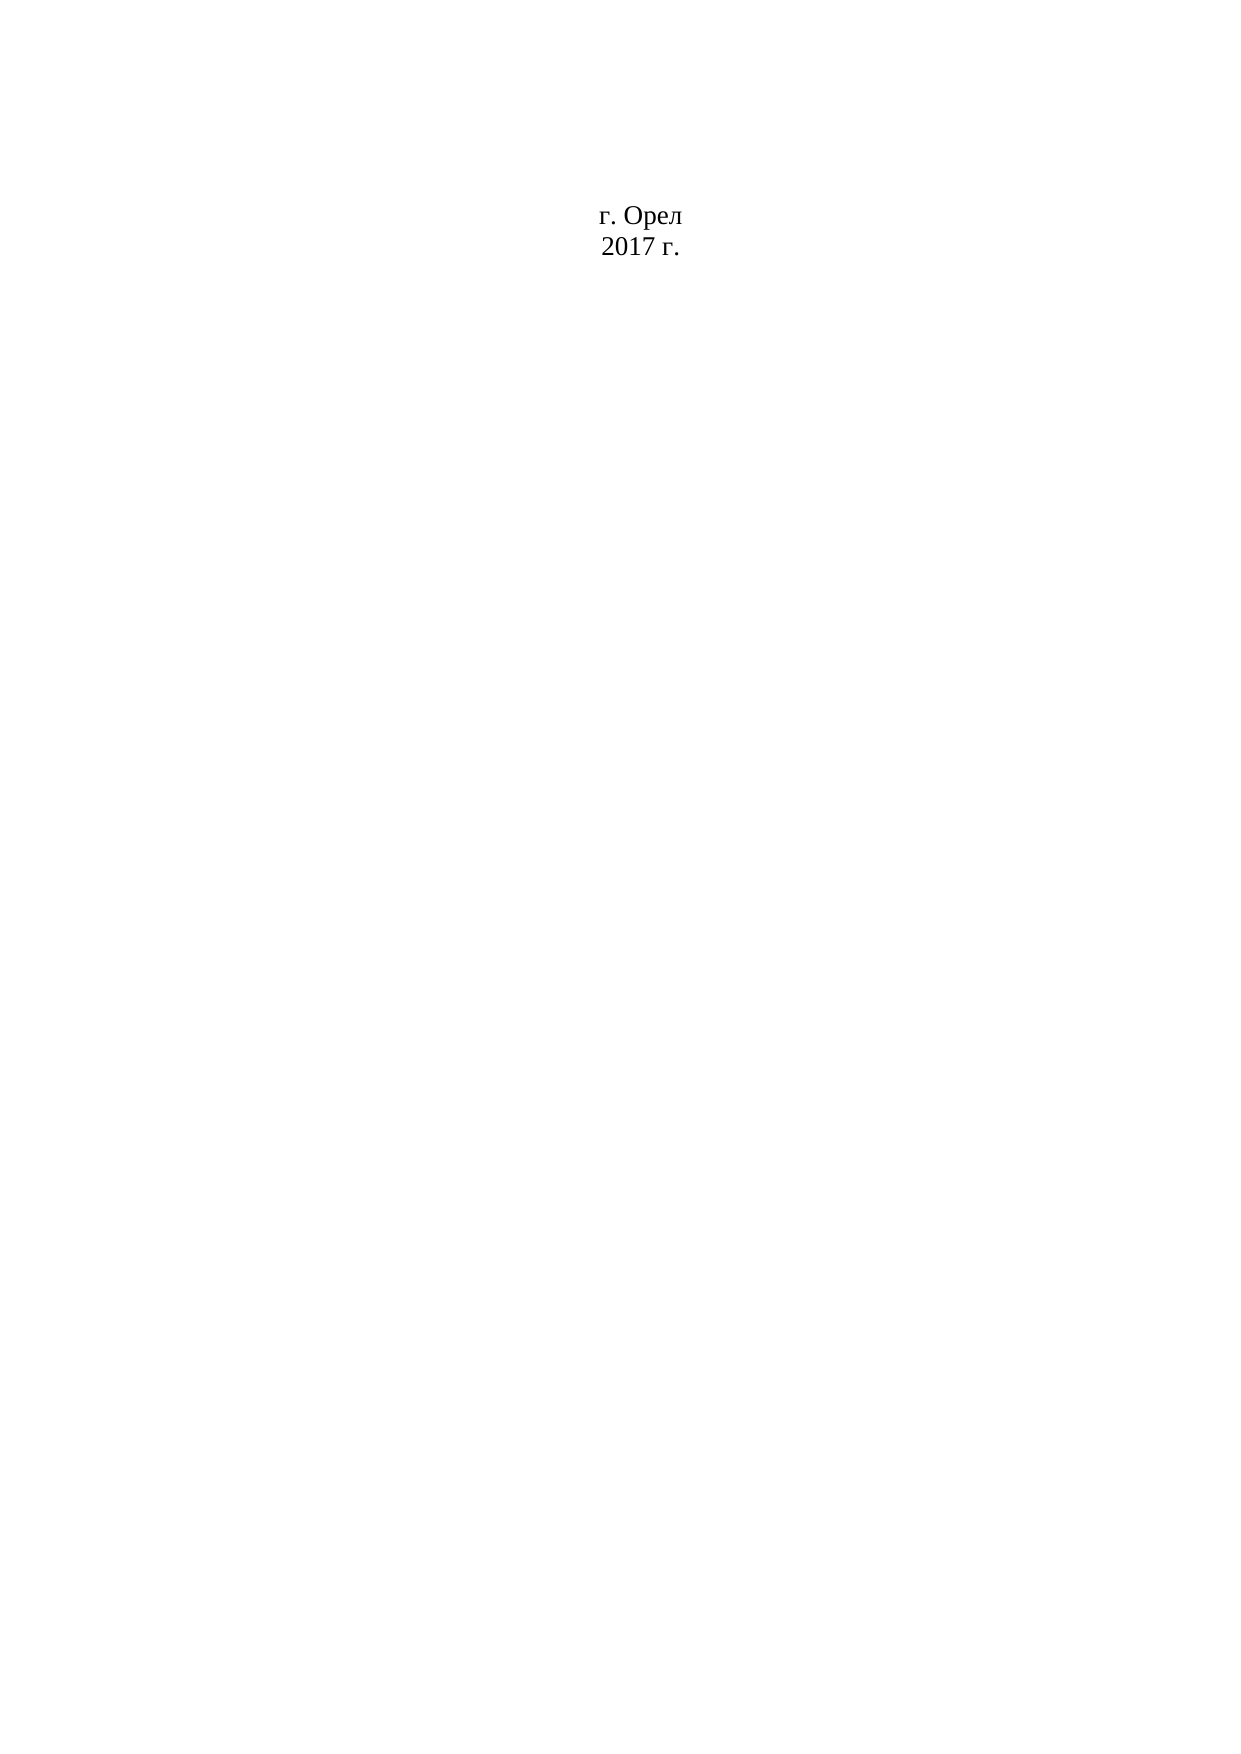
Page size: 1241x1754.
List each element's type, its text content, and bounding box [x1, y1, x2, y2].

text г. Орел 2017 г. [129, 199, 1152, 261]
